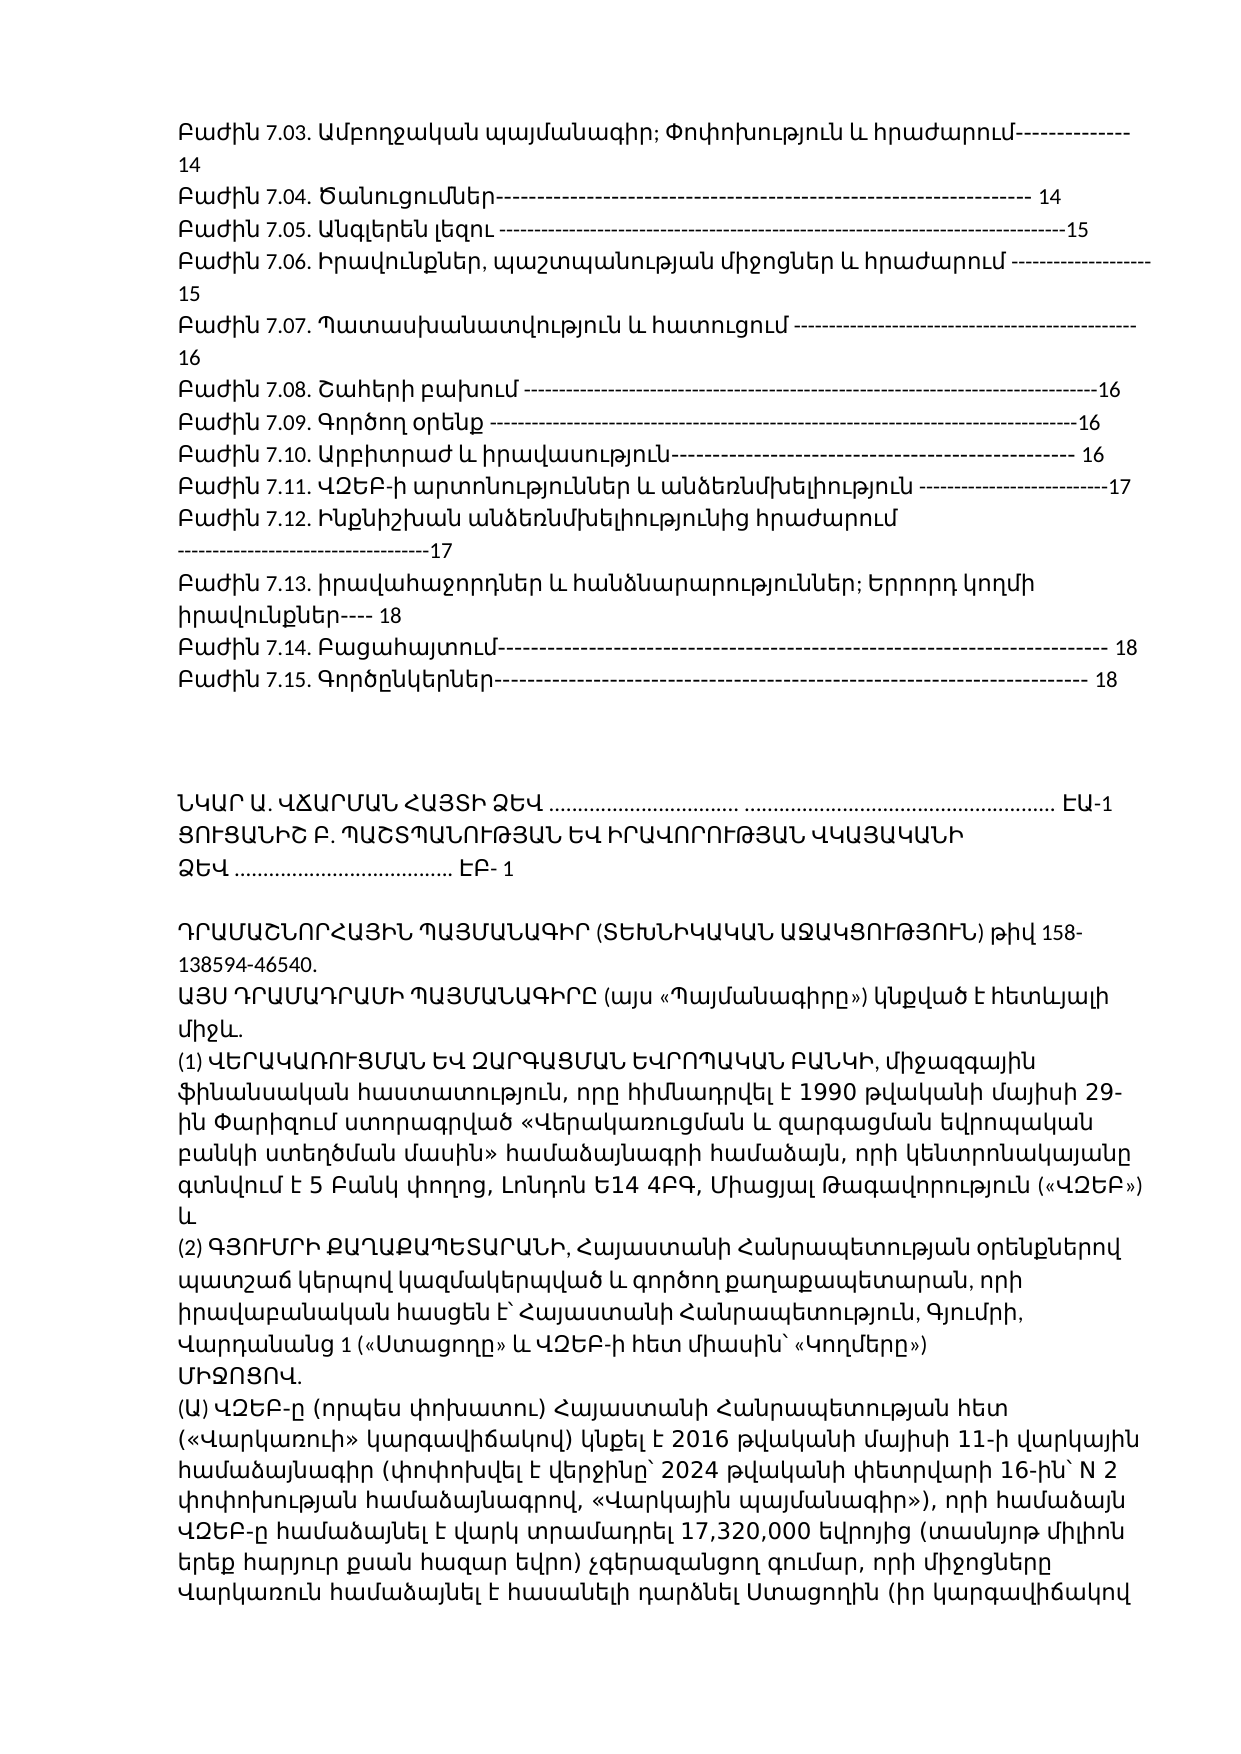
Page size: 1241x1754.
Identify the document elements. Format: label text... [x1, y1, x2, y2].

text Բաժին 7.07. Պատասխանատվություն և հատուցում -------------------------------------------------16 [177, 311, 1152, 371]
text ՑՈՒՑԱՆԻՇ Բ. ՊԱՇՏՊԱՆՈՒԹՅԱՆ ԵՎ ԻՐԱՎՈՐՈՒԹՅԱՆ ՎԿԱՅԱԿԱՆԻ ՁԵՎ ...................................... ԷԲ- 1 [177, 822, 1152, 882]
text ԱՅՍ ԴՐԱՄԱԴՐԱՄԻ ՊԱՅՄԱՆԱԳԻՐԸ (այս «Պայմանագիրը») կնքված է հետևյալի միջև. [177, 982, 1152, 1043]
text ՆԿԱՐ Ա. ՎՃԱՐՄԱՆ ՀԱՅՏԻ ՁԵՎ ................................. ...................................................... ԷԱ-1 [177, 789, 1152, 817]
text Բաժին 7.12. Ինքնիշխան անձեռնմխելիությունից հրաժարում ------------------------------------17 [177, 504, 1152, 564]
text Բաժին 7.08. Շահերի բախում ----------------------------------------------------------------------------------16 [177, 376, 1152, 404]
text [177, 1394, 1152, 1606]
text (1) ՎԵՐԱԿԱՌՈՒՑՄԱՆ ԵՎ ԶԱՐԳԱՑՄԱՆ ԵՎՐՈՊԱԿԱՆ ԲԱՆԿԻ, միջազգային ֆինանսական հաստատություն, որը հիմնադրվել է 1990 թվականի մայիսի 29-ին Փարիզում ստորագրված «Վերակառուցման և զարգացման եվրոպական բանկի ստեղծման մասին» համաձայնագրի համաձայն, որի կենտրոնակայանը գտնվում է 5 Բանկ փողոց, Լոնդոն Ե14 4ԲԳ, Միացյալ Թագավորություն («ՎԶԵԲ») և [177, 1047, 1152, 1229]
text Բաժին 7.06. Իրավունքներ, պաշտպանության միջոցներ և հրաժարում --------------------15 [177, 247, 1152, 307]
text Բաժին 7.03. Ամբողջական պայմանագիր; Փոփոխություն և հրաժարում-------------- 14 [177, 118, 1152, 178]
text Բաժին 7.13. իրավահաջորդներ և հանձնարարություններ; Երրորդ կողմի իրավունքներ---- 18 [177, 569, 1152, 629]
text Բաժին 7.15. Գործընկերներ------------------------------------------------------------------------ 18 [177, 665, 1152, 693]
text Բաժին 7.11. ՎԶԵԲ-ի արտոնություններ և անձեռնմխելիություն ---------------------------17 [177, 472, 1152, 500]
text Բաժին 7.05. Անգլերեն լեզու ---------------------------------------------------------------------------------15 [177, 215, 1152, 243]
text ՄԻՋՈՑՈՎ. [177, 1362, 1152, 1390]
text Բաժին 7.09. Գործող օրենք ------------------------------------------------------------------------------------16 [177, 408, 1152, 436]
text Բաժին 7.14. Բացահայտում-------------------------------------------------------------------------- 18 [177, 633, 1152, 661]
text Բաժին 7.04. Ծանուցումներ----------------------------------------------------------------- 14 [177, 182, 1152, 211]
text ԴՐԱՄԱՇՆՈՐՀԱՅԻՆ ՊԱՅՄԱՆԱԳԻՐ (ՏԵԽՆԻԿԱԿԱՆ ԱՋԱԿՑՈՒԹՅՈՒՆ) թիվ 158-138594-46540. [177, 918, 1152, 978]
text (2) ԳՅՈՒՄՐԻ ՔԱՂԱՔԱՊԵՏԱՐԱՆԻ, Հայաստանի Հանրապետության օրենքներով պատշաճ կերպով կազմակերպված և գործող քաղաքապետարան, որի իրավաբանական հասցեն է՝ Հայաստանի Հանրապետություն, Գյումրի, Վարդանանց 1 («Ստացողը» և ՎԶԵԲ-ի հետ միասին՝ «Կողմերը») [177, 1233, 1152, 1358]
text Բաժին 7.10. Արբիտրաժ և իրավասություն------------------------------------------------- 16 [177, 440, 1152, 468]
